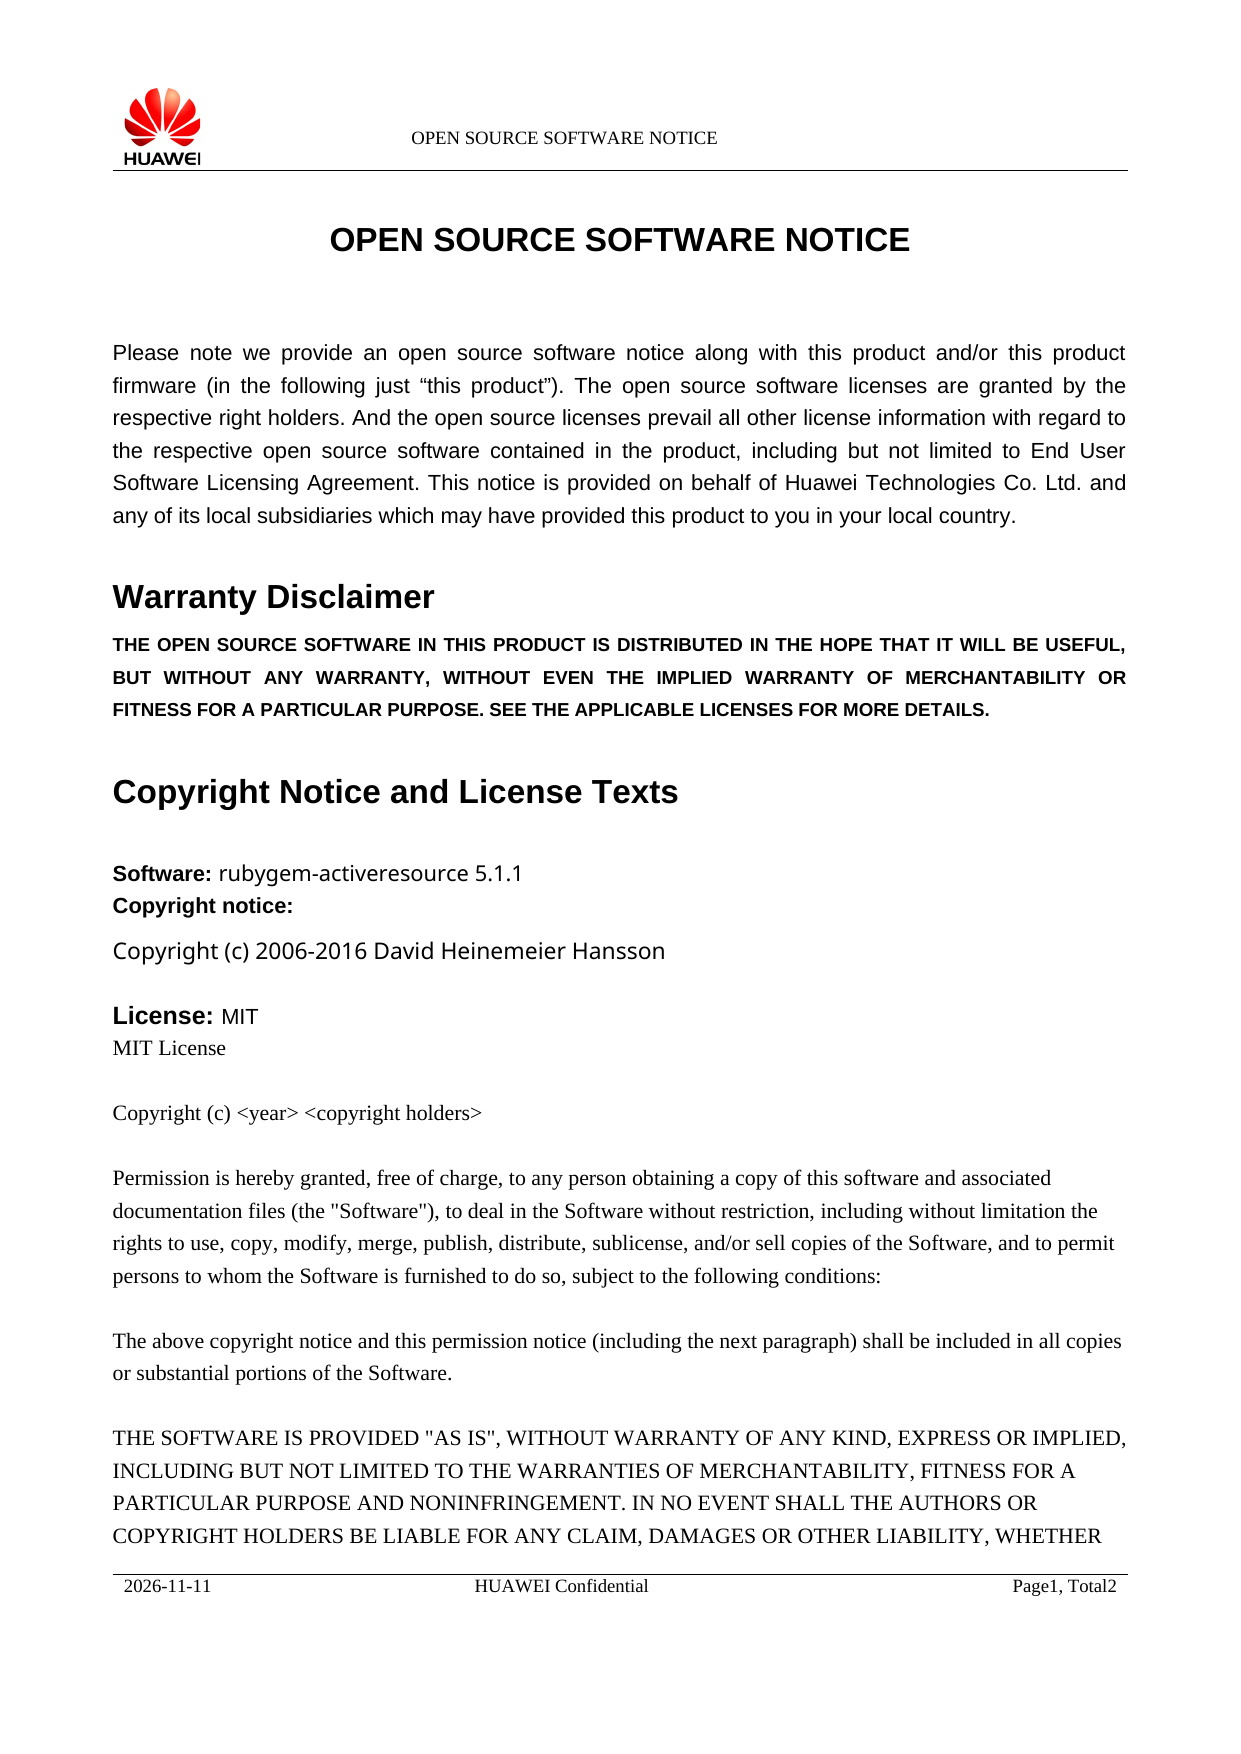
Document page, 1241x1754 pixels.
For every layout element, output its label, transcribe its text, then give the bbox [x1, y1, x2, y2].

title Software: rubygem-activeresource 5.1.1 [112, 856, 1128, 889]
text The open source software in this product is distributed in the hope that it will be useful, but WITHOUT ANY WARRANTY, without even the implied warranty of MERCHANTABILITY or FITNESS FOR A PARTICULAR PURPOSE. See the applicable licenses for more details. [112, 629, 1128, 726]
text Copyright notice: [112, 889, 1128, 921]
text OPEN SOURCE SOFTWARE NOTICE [112, 206, 1128, 271]
picture [124, 88, 201, 165]
text Please note we provide an open source software notice along with this product and/or this product firmware (in the following just “this product”). The open source software licenses are granted by the respective right holders. And the open source licenses prevail all other license information with regard to the respective open source software contained in the product, including but not limited to End User Software Licensing Agreement. This notice is provided on behalf of Huawei Technologies Co. Ltd. and any of its local subsidiaries which may have provided this product to you in your local country. [112, 336, 1128, 531]
text Copyright (c) 2006-2016 David Heinemeier Hansson [112, 934, 1128, 999]
text License: MIT [112, 999, 1128, 1031]
text Copyright Notice and License Texts [112, 759, 1128, 824]
text Warranty Disclaimer [112, 564, 1128, 629]
